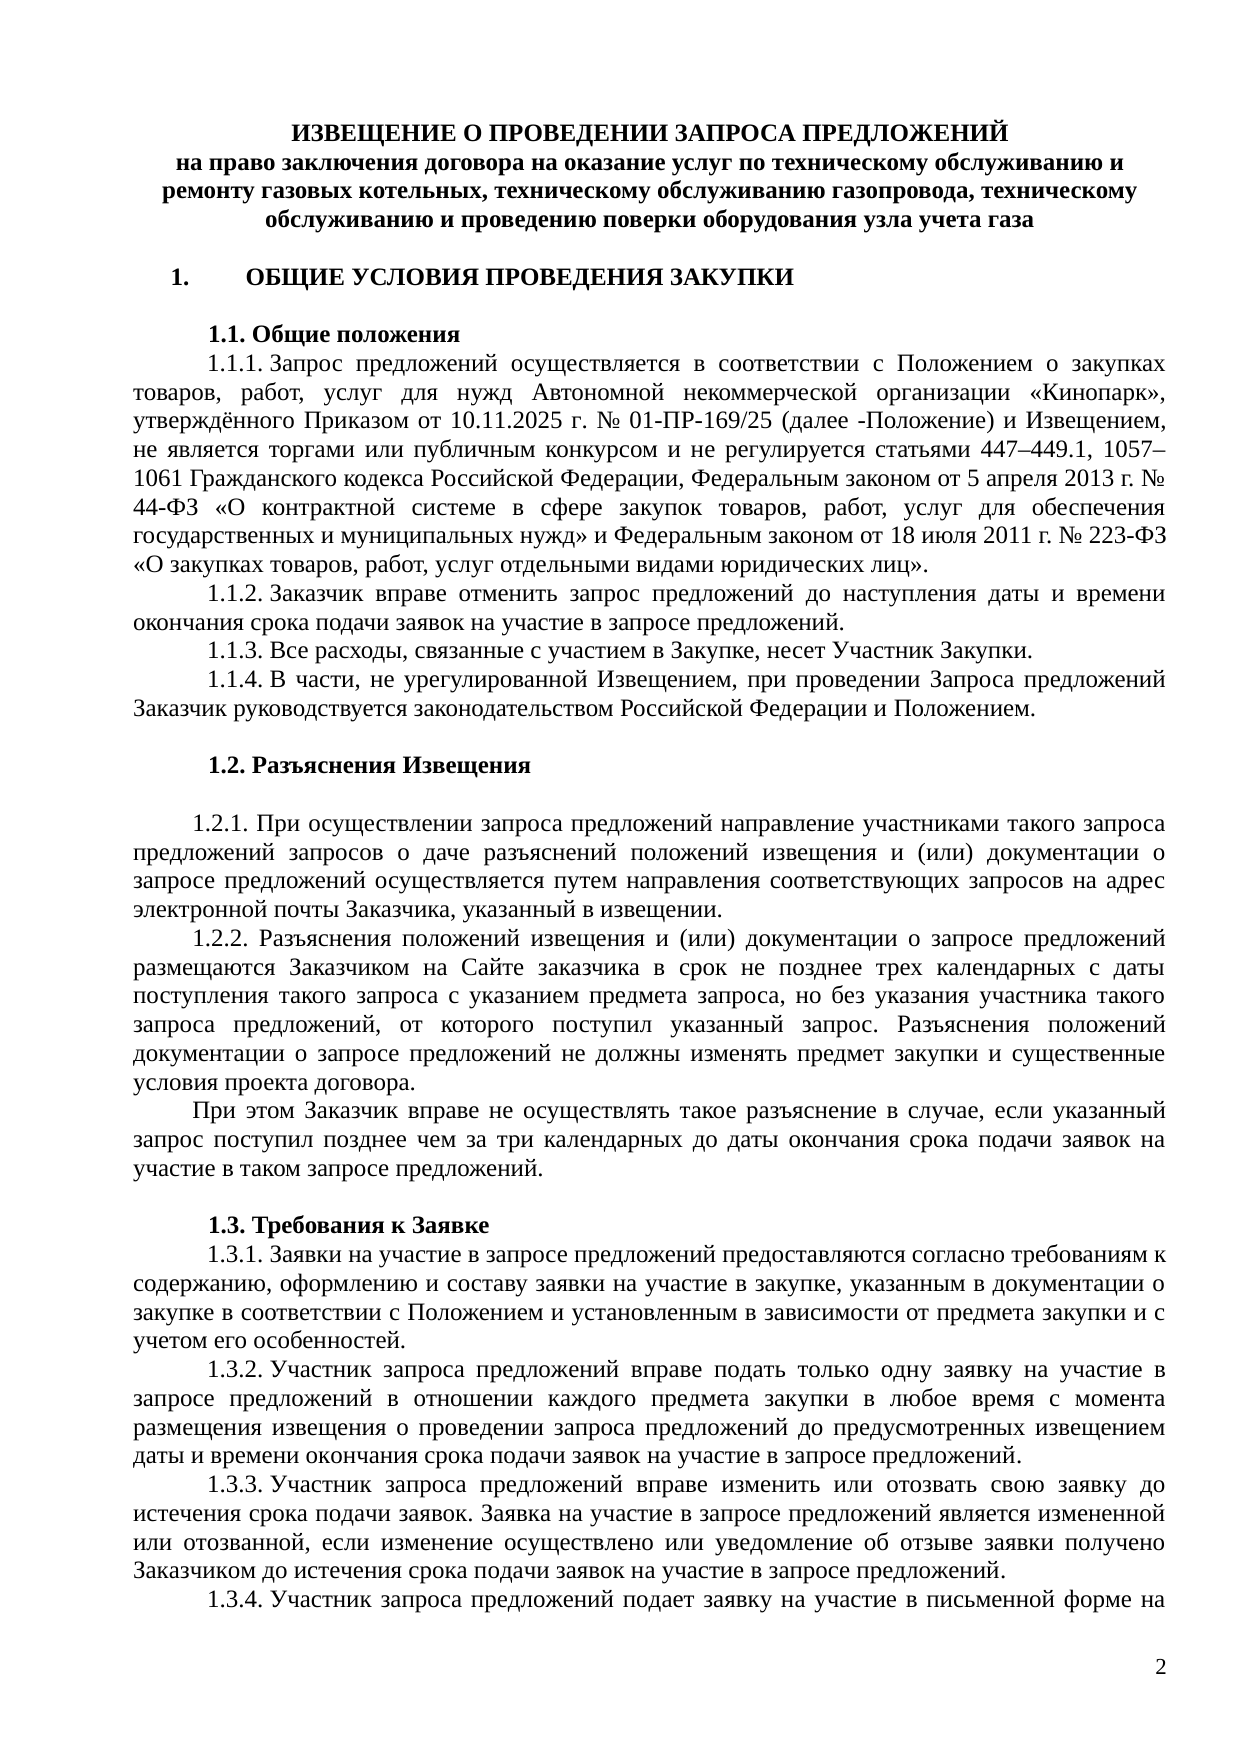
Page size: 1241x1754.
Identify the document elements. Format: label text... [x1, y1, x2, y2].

list Участник запроса предложений вправе подать только одну заявку на участие в запросе предложений в отношении каждого предмета закупки в любое время с момента размещения извещения о проведении запроса предложений до предусмотренных извещением даты и времени окончания срока подачи заявок на участие в запросе предложений. [133, 1354, 1167, 1469]
list Заказчик вправе отменить запрос предложений до наступления даты и времени окончания срока подачи заявок на участие в запросе предложений. [133, 578, 1167, 636]
list Запрос предложений осуществляется в соответствии с Положением о закупках товаров, работ, услуг для нужд Автономной некоммерческой организации «Кинопарк», утверждённого Приказом от 10.11.2025 г. № 01-ПР-169/25 (далее -Положение) и Извещением, не является торгами или публичным конкурсом и не регулируется статьями 447–449.1, 1057–1061 Гражданского кодекса Российской Федерации, Федеральным законом от 5 апреля 2013 г. № 44-ФЗ «О контрактной системе в сфере закупок товаров, работ, услуг для обеспечения государственных и муниципальных нужд» и Федеральным законом от 18 июля 2011 г. № 223-ФЗ «О закупках товаров, работ, услуг отдельными видами юридических лиц». [133, 348, 1167, 578]
text 1.2.2. Разъяснения положений извещения и (или) документации о запросе предложений размещаются Заказчиком на Сайте заказчика в срок не позднее трех календарных с даты поступления такого запроса с указанием предмета запроса, но без указания участника такого запроса предложений, от которого поступил указанный запрос. Разъяснения положений документации о запросе предложений не должны изменять предмет закупки и существенные условия проекта договора. [133, 923, 1167, 1096]
text ИЗВЕЩЕНИЕ О ПРОВЕДЕНИИ ЗАПРОСА ПРЕДЛОЖЕНИЙ [133, 118, 1167, 147]
text на право заключения договора на оказание услуг по техническому обслуживанию и ремонту газовых котельных, техническому обслуживанию газопровода, техническому обслуживанию и проведению поверки оборудования узла учета газа [133, 147, 1167, 233]
text При этом Заказчик вправе не осуществлять такое разъяснение в случае, если указанный запрос поступил позднее чем за три календарных до даты окончания срока подачи заявок на участие в таком запросе предложений. [133, 1096, 1167, 1182]
list ОБЩИЕ УСЛОВИЯ ПРОВЕДЕНИЯ ЗАКУПКИ [170, 262, 1167, 291]
list Требования к Заявке [208, 1211, 1167, 1239]
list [133, 1584, 1167, 1613]
list Все расходы, связанные с участием в Закупке, несет Участник Закупки. [133, 636, 1167, 664]
list В части, не урегулированной Извещением, при проведении Запроса предложений Заказчик руководствуется законодательством Российской Федерации и Положением. [133, 664, 1167, 722]
list Участник запроса предложений вправе изменить или отозвать свою заявку до истечения срока подачи заявок. Заявка на участие в запросе предложений является измененной или отозванной, если изменение осуществлено или уведомление об отзыве заявки получено Заказчиком до истечения срока подачи заявок на участие в запросе предложений. [133, 1469, 1167, 1584]
list Заявки на участие в запросе предложений предоставляются согласно требованиям к содержанию, оформлению и составу заявки на участие в закупке, указанным в документации о закупке в соответствии с Положением и установленным в зависимости от предмета закупки и с учетом его особенностей. [133, 1239, 1167, 1354]
text 1.2.1. При осуществлении запроса предложений направление участниками такого запроса предложений запросов о даче разъяснений положений извещения и (или) документации о запросе предложений осуществляется путем направления соответствующих запросов на адрес электронной почты Заказчика, указанный в извещении. [133, 808, 1167, 923]
list Общие положения [208, 319, 1167, 348]
list Разъяснения Извещения [208, 751, 1167, 779]
